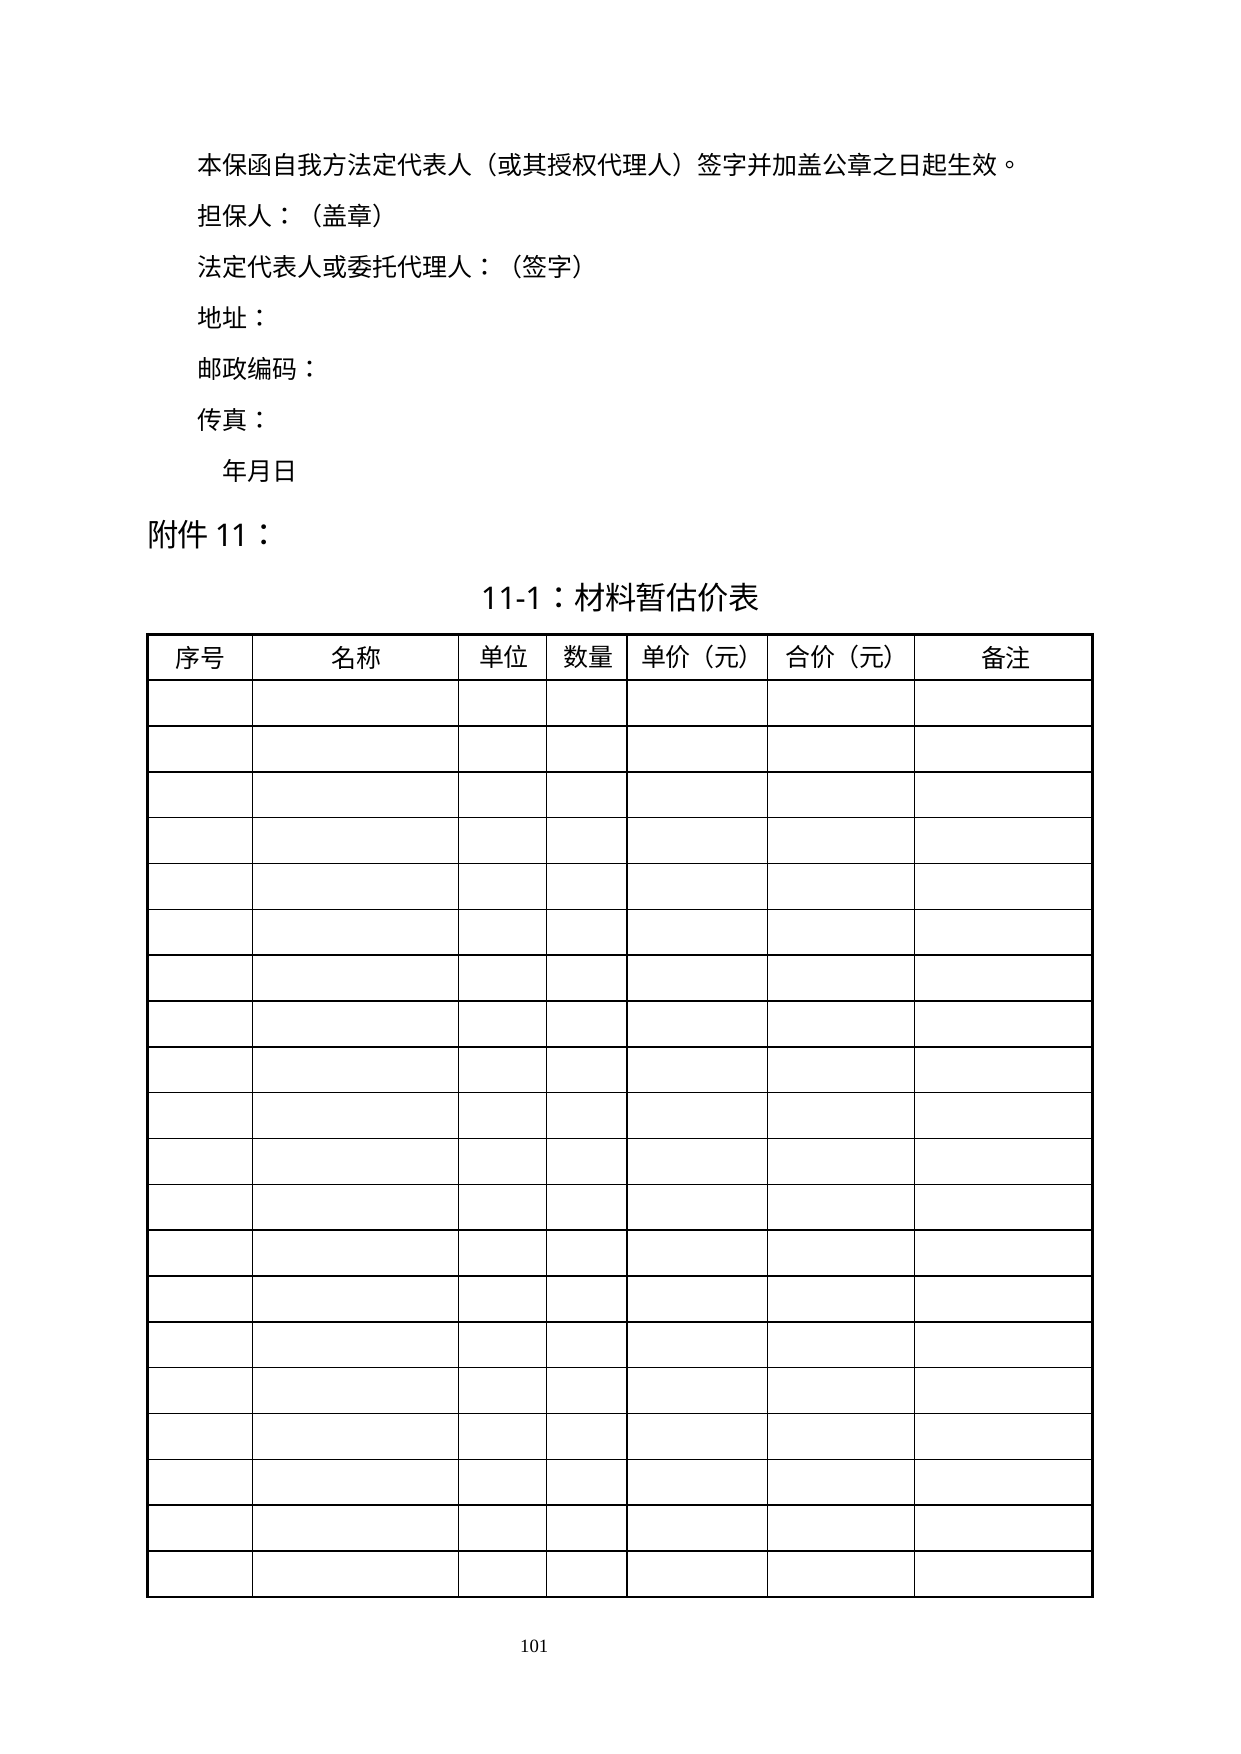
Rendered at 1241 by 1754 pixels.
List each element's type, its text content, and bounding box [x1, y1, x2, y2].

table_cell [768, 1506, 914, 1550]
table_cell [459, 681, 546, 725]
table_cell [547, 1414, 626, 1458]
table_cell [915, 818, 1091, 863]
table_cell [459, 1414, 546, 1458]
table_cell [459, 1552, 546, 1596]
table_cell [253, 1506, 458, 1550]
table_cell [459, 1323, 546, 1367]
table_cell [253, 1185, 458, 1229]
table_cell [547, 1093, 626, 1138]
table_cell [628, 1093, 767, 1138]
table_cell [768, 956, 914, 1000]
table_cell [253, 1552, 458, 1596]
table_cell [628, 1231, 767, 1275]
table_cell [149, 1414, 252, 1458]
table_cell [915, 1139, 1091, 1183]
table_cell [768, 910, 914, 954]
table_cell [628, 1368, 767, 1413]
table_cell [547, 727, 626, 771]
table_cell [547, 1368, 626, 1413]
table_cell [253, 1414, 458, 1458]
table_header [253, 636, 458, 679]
text 11-1：材料暂估价表 [148, 579, 1093, 617]
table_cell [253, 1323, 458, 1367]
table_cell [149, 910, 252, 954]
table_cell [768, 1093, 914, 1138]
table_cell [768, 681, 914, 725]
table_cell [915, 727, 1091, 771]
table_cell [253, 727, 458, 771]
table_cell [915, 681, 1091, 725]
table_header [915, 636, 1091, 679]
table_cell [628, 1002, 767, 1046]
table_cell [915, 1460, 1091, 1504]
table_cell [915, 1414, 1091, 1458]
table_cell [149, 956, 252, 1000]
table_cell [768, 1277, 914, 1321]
text 邮政编码： [148, 352, 1093, 386]
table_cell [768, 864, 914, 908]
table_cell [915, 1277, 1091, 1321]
text 附件11： [148, 515, 1093, 554]
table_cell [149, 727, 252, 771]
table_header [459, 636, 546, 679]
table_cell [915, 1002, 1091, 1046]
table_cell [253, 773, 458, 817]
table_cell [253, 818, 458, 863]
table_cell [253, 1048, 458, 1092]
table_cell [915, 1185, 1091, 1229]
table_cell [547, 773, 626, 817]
text 地址： [148, 301, 1093, 335]
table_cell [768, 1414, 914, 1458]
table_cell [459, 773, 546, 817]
text 法定代表人或委托代理人：（签字） [148, 250, 1093, 284]
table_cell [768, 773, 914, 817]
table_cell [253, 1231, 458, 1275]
text 年月日 [148, 454, 1093, 488]
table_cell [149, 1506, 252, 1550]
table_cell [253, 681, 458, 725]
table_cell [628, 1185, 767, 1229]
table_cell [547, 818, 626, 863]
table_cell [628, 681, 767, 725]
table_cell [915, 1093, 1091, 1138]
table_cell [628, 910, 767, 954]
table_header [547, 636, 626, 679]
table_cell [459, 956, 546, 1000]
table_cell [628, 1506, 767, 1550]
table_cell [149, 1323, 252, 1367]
text 本保函自我方法定代表人（或其授权代理人）签字并加盖公章之日起生效。 [148, 148, 1093, 182]
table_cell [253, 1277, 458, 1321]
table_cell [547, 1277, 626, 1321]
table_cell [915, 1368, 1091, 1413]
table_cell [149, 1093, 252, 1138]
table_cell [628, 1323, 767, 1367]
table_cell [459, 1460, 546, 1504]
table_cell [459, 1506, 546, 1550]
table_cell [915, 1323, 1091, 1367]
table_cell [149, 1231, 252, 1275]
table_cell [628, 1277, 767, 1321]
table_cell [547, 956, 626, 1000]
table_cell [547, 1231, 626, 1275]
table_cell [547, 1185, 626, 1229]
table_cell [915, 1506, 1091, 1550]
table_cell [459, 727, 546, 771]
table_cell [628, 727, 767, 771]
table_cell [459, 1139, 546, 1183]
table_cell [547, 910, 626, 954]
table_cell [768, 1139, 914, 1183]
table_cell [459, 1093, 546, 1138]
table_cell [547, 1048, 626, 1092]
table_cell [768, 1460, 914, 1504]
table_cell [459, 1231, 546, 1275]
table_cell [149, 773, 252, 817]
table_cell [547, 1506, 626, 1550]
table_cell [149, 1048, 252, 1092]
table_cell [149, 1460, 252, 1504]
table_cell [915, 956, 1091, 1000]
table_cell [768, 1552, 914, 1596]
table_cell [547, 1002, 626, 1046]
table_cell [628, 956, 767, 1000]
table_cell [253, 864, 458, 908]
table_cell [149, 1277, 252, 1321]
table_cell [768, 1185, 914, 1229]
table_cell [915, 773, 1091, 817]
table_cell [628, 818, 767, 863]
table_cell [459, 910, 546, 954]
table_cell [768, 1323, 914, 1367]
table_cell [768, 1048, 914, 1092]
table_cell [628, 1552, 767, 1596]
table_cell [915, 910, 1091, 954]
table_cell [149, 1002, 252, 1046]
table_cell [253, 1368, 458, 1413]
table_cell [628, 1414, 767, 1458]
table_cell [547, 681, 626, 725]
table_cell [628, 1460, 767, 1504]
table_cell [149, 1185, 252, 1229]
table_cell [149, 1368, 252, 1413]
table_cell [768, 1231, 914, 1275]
text 担保人：（盖章） [148, 199, 1093, 233]
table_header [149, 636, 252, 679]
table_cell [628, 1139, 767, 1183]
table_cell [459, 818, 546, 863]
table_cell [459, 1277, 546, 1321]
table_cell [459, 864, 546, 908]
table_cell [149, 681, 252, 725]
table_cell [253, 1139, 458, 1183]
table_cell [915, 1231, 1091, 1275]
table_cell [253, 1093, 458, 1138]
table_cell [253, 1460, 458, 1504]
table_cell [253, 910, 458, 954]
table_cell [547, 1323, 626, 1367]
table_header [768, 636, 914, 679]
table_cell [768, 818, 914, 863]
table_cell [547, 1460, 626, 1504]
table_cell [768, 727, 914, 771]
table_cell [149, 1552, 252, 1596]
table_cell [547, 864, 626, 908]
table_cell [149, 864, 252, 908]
text 传真： [148, 403, 1093, 437]
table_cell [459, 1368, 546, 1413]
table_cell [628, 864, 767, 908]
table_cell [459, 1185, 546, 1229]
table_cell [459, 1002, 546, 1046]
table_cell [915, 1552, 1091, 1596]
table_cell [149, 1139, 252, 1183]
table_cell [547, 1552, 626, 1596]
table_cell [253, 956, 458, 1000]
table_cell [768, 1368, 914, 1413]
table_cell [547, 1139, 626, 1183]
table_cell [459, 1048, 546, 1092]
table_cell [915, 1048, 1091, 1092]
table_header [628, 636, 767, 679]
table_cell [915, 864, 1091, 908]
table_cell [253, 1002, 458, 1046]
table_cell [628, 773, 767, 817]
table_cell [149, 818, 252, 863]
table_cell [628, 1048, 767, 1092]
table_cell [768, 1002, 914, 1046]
